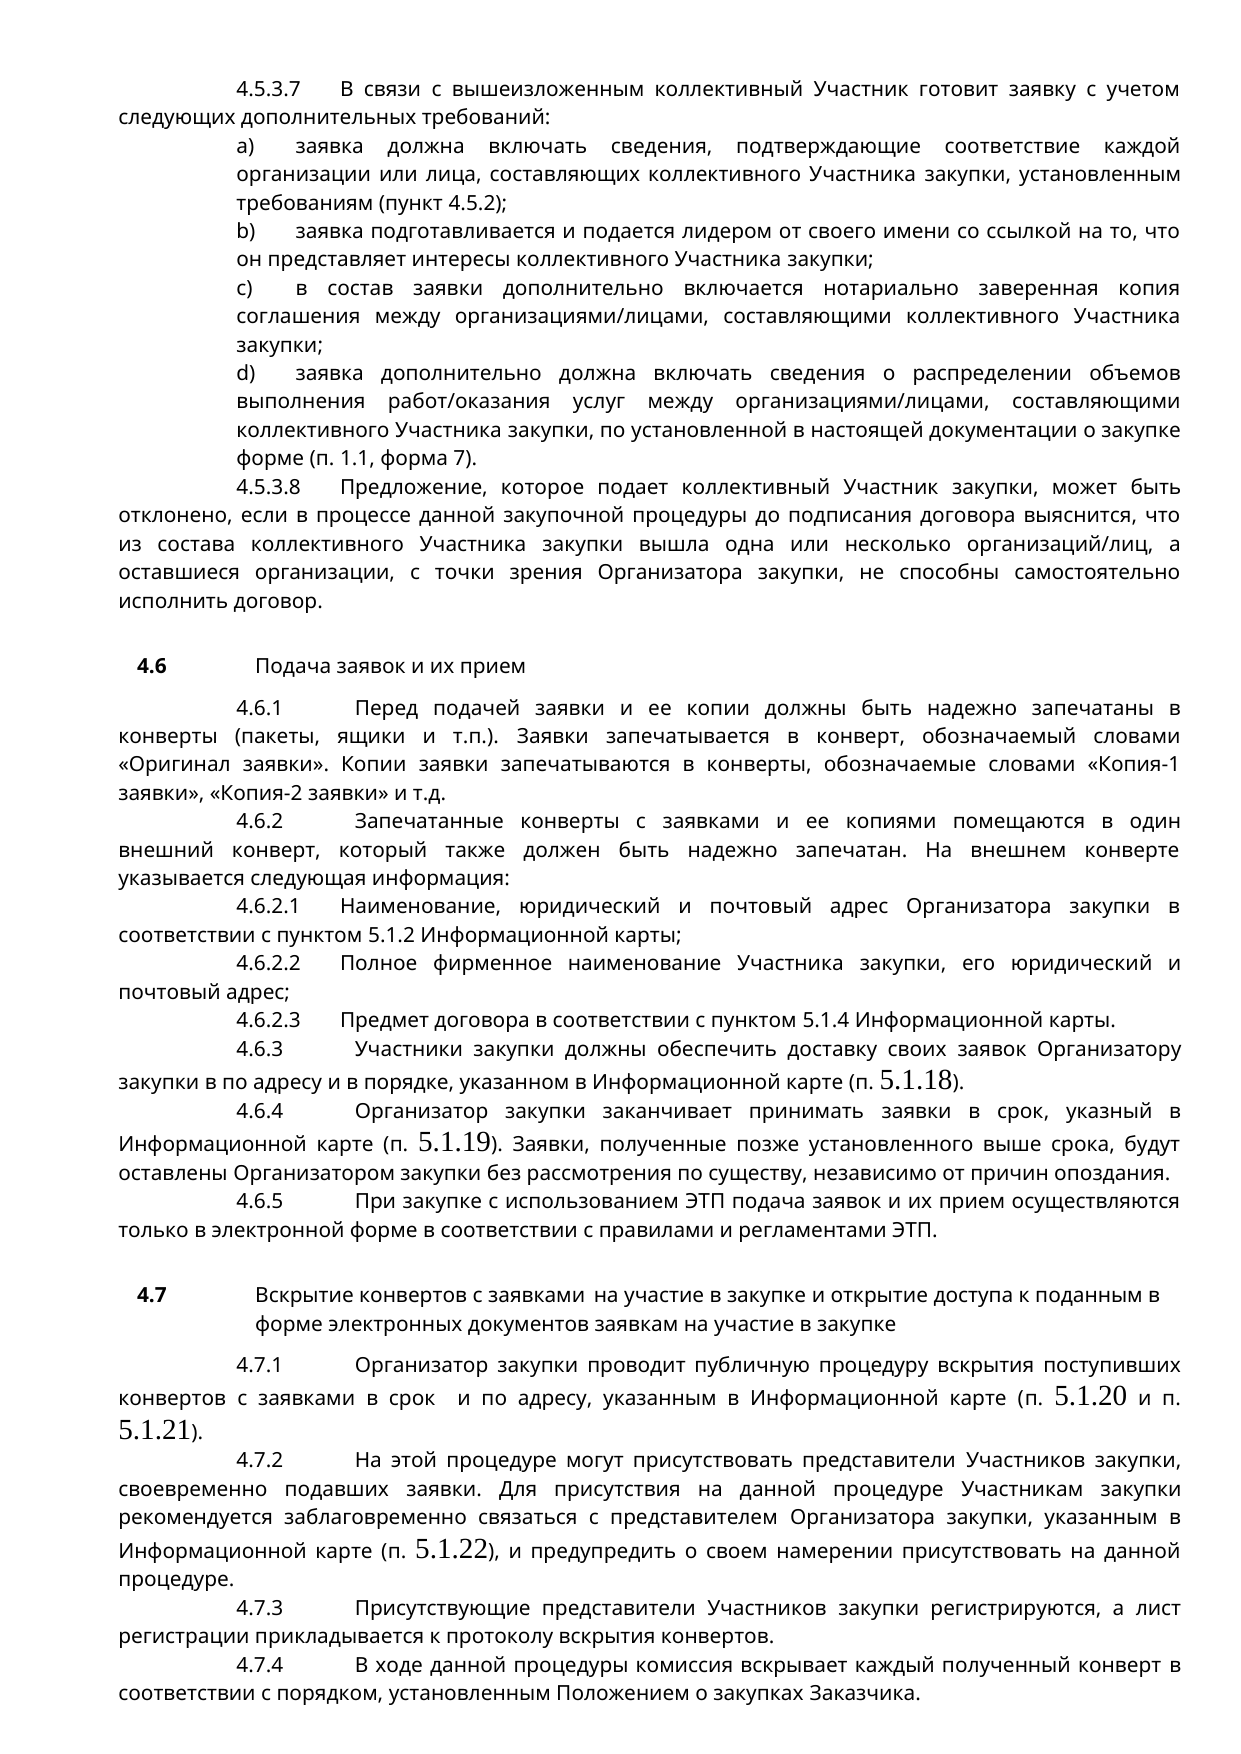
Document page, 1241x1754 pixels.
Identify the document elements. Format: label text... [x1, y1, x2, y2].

list Присутствующие представители Участников закупки регистрируются, а лист регистрации прикладывается к протоколу вскрытия конвертов. [118, 1593, 1181, 1650]
list Предмет договора в соответствии с пунктом 5.1.4 Информационной карты. [118, 1005, 1181, 1034]
list Перед подачей заявки и ее копии должны быть надежно запечатаны в конверты (пакеты, ящики и т.п.). Заявки запечатывается в конверт, обозначаемый словами «Оригинал заявки». Копии заявки запечатываются в конверты, обозначаемые словами «Копия-1 заявки», «Копия-2 заявки» и т.д. [118, 693, 1181, 806]
list Участники закупки должны обеспечить доставку своих заявок Организатору закупки в по адресу и в порядке, указанном в Информационной карте (п. 5.1.18). [118, 1034, 1181, 1096]
subtitle Подача заявок и их прием [137, 652, 1181, 680]
list Организатор закупки заканчивает принимать заявки в срок, указный в Информационной карте (п. 5.1.20). Заявки, полученные позже установленного выше срока, будут оставлены Организатором закупки без рассмотрения по существу, независимо от причин опоздания. [118, 1096, 1181, 1186]
list На этой процедуре могут присутствовать представители Участников закупки, своевременно подавших заявки. Для присутствия на данной процедуре Участникам закупки рекомендуется заблаговременно связаться с представителем Организатора закупки, указанным в Информационной карте (п. 5.1.23), и предупредить о своем намерении присутствовать на данной процедуре. [118, 1446, 1181, 1593]
list Полное фирменное наименование Участника закупки, его юридический и почтовый адрес; [118, 948, 1181, 1005]
list В ходе данной процедуры комиссия вскрывает каждый полученный конверт в соответствии с порядком, установленным Положением о закупках Заказчика. [118, 1650, 1181, 1707]
list В связи с вышеизложенным коллективный Участник готовит заявку с учетом следующих дополнительных требований: [118, 74, 1181, 131]
list Предложение, которое подает коллективный Участник закупки, может быть отклонено, если в процессе данной закупочной процедуры до подписания договора выяснится, что из состава коллективного Участника закупки вышла одна или несколько организаций/лиц, а оставшиеся организации, с точки зрения Организатора закупки, не способны самостоятельно исполнить договор. [118, 472, 1181, 614]
list в состав заявки дополнительно включается нотариально заверенная копия соглашения между организациями/лицами, составляющими коллективного Участника закупки; [236, 273, 1181, 358]
list Наименование, юридический и почтовый адрес Организатора закупки в соответствии с пунктом 5.1.2 Информационной карты; [118, 892, 1181, 948]
list Запечатанные конверты с заявками и ее копиями помещаются в один внешний конверт, который также должен быть надежно запечатан. На внешнем конверте указывается следующая информация: [118, 806, 1181, 892]
list заявка дополнительно должна включать сведения о распределении объемов выполнения работ/оказания услуг между организациями/лицами, составляющими коллективного Участника закупки, по установленной в настоящей документации о закупке форме (п. 6.7, форма 7). [236, 358, 1181, 472]
list заявка подготавливается и подается лидером от своего имени со ссылкой на то, что он представляет интересы коллективного Участника закупки; [236, 216, 1181, 273]
list заявка должна включать сведения, подтверждающие соответствие каждой организации или лица, составляющих коллективного Участника закупки, установленным требованиям (пункт 4.5.2); [236, 131, 1181, 216]
subtitle Вскрытие конвертов с заявками на участие в закупке и открытие доступа к поданным в форме электронных документов заявкам на участие в закупке [137, 1281, 1181, 1337]
list При закупке с использованием ЭТП подача заявок и их прием осуществляются только в электронной форме в соответствии с правилами и регламентами ЭТП. [118, 1186, 1181, 1243]
list Организатор закупки проводит публичную процедуру вскрытия поступивших конвертов с заявками в срок и по адресу, указанным в Информационной карте (п. 5.1.20 и п. 5.1.21). [118, 1350, 1181, 1446]
